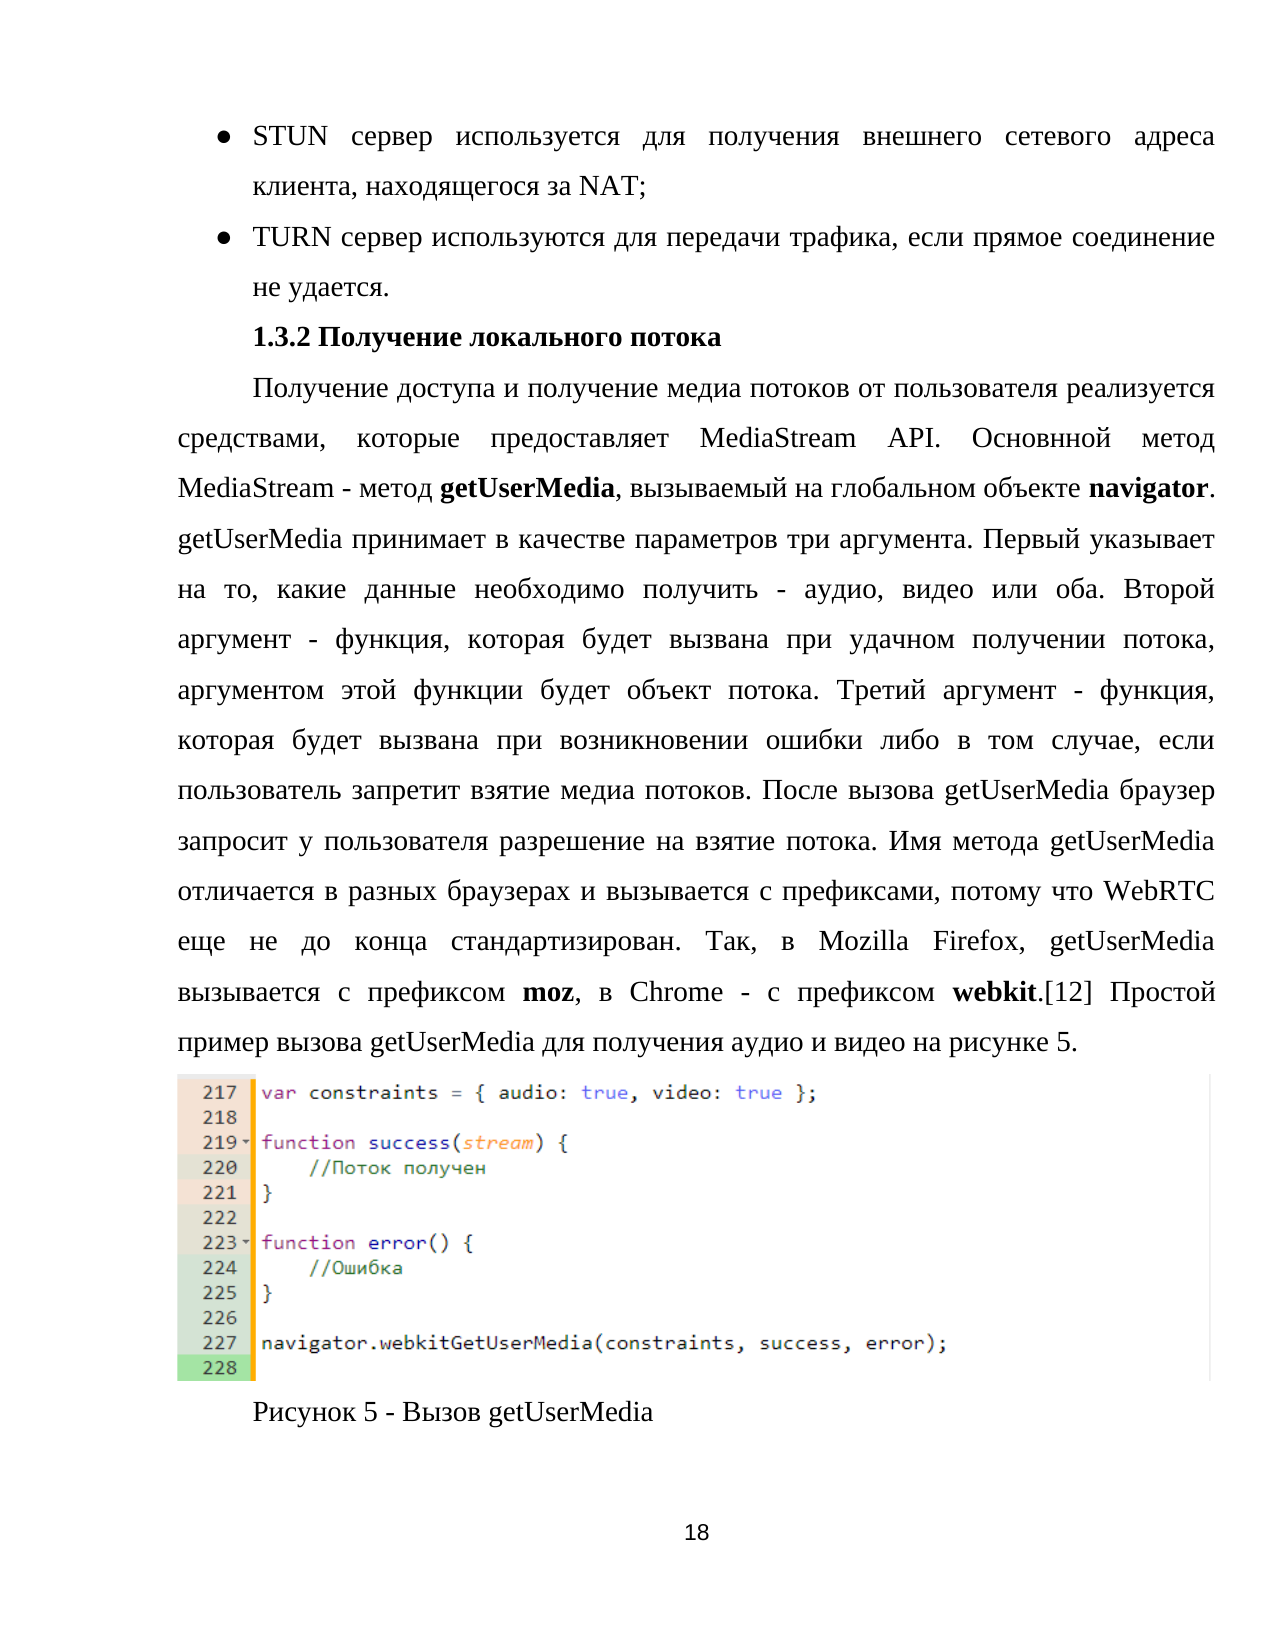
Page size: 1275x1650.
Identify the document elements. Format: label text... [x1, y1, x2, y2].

list STUN сервер используется для получения внешнего сетевого адреса клиента, находящегося за NAT; [215, 118, 1216, 202]
text Получение доступа и получение медиа потоков от пользователя реализуется средствами, которые предоставляет MediaStream API. Основнной метод MediaStream - метод getUserMedia, вызываемый на глобальном объекте navigator. getUserMedia принимает в качестве параметров три аргумента. Первый указывает на то, какие данные необходимо получить - аудио, видео или оба. Второй аргумент - функция, которая будет вызвана при удачном получении потока, аргументом этой функции будет объект потока. Третий аргумент - функция, которая будет вызвана при возникновении ошибки либо в том случае, если пользователь запретит взятие медиа потоков. После вызова getUserMedia браузер запросит у пользователя разрешение на взятие потока. Имя метода getUserMedia отличается в разных браузерах и вызывается с префиксами, потому что WebRTC еще не до конца стандартизирован. Так, в Mozilla Firefox, getUserMedia вызывается с префиксом moz, в Chrome - с префиксом webkit.[12] Простой пример вызова getUserMedia для получения аудио и видео на рисунке 5. [177, 370, 1216, 1057]
list TURN сервер используются для передачи трафика, если прямое соединение не удается. [215, 219, 1216, 303]
text 1.3.2 Получение локального потока [177, 319, 1216, 353]
picture [177, 1074, 1212, 1381]
text Рисунок 5 - Вызов getUserMedia [177, 1394, 1216, 1427]
